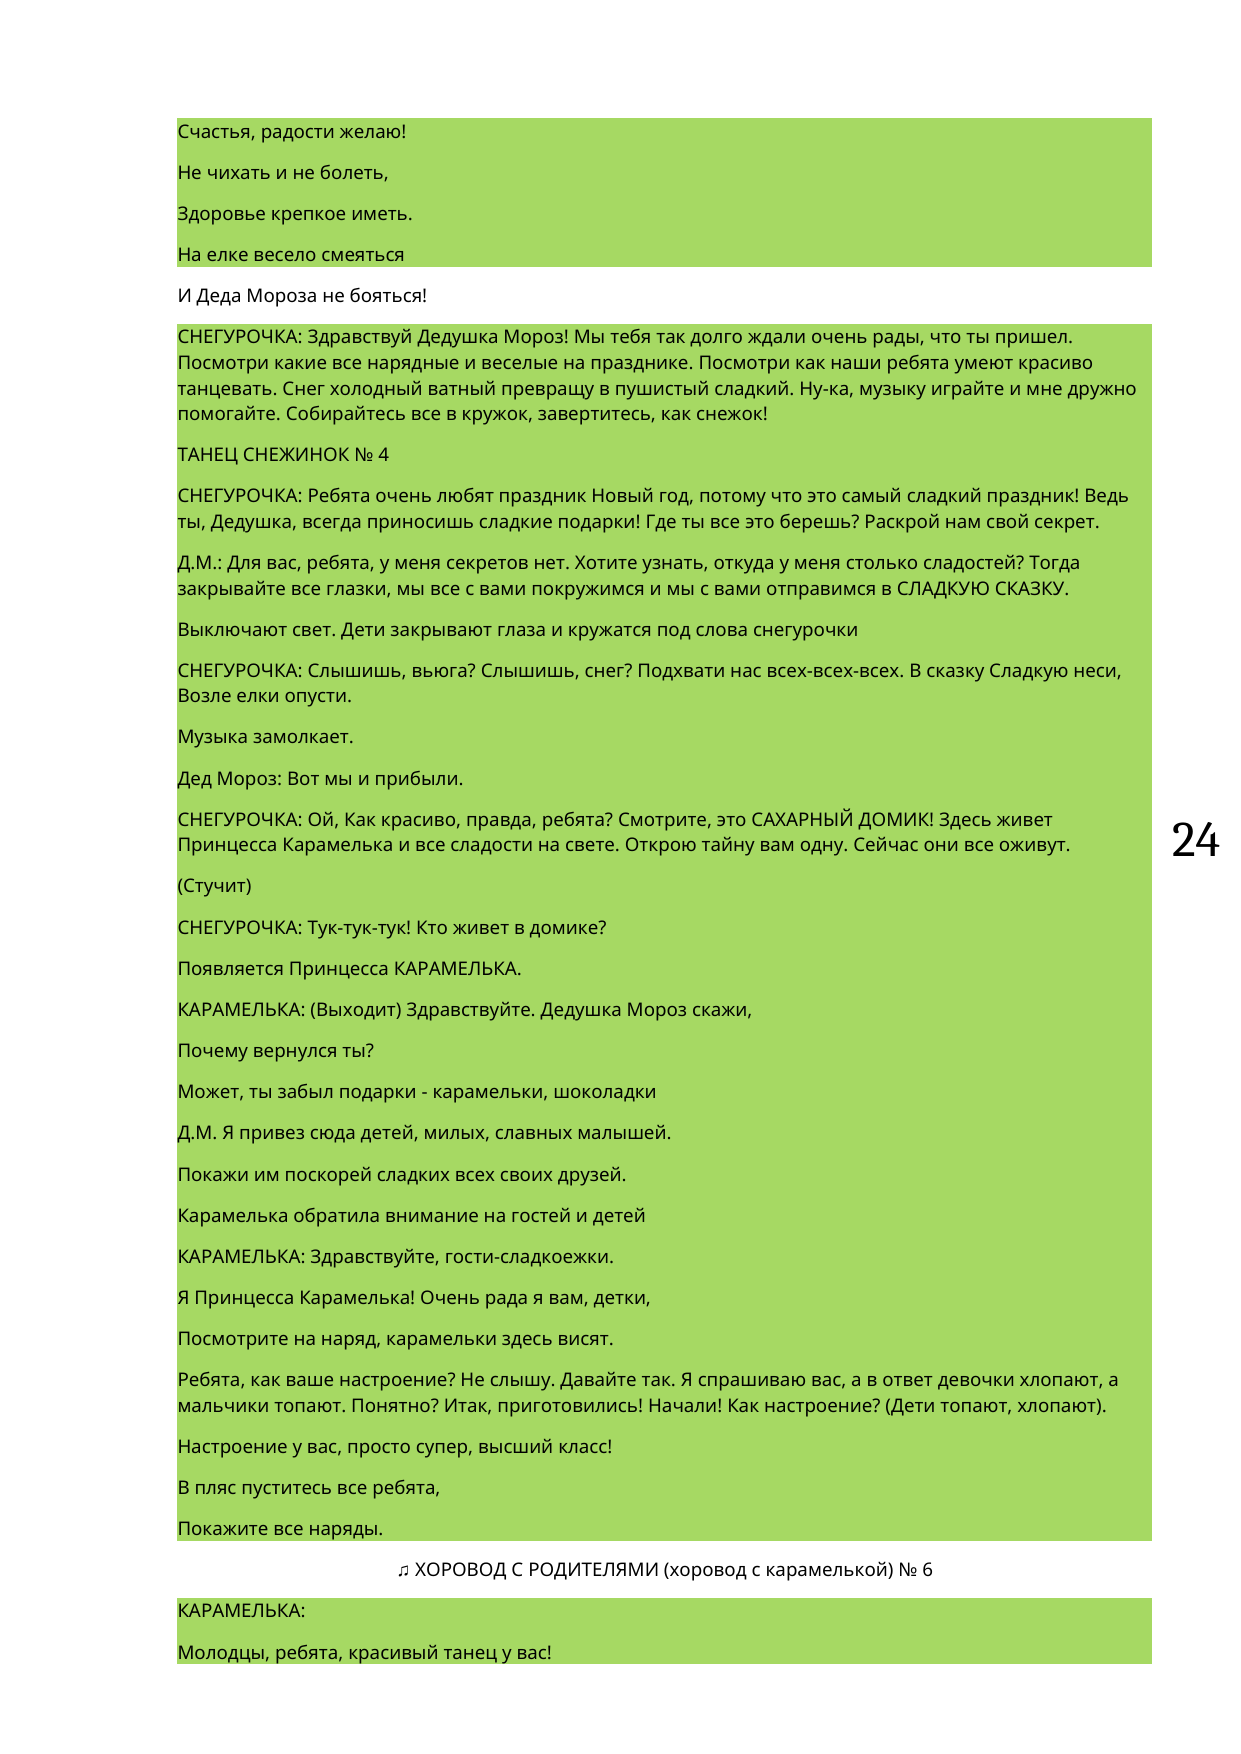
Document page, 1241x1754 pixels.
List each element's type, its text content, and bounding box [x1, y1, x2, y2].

text Дед Мороз: Вот мы и прибыли. [177, 765, 1152, 791]
text Покажи им поскорей сладких всех своих друзей. [177, 1161, 1152, 1186]
text Д.М. Я привез сюда детей, милых, славных малышей. [177, 1120, 1152, 1145]
text Ребята, как ваше настроение? Не слышу. Давайте так. Я спрашиваю вас, а в ответ девочки хлопают, а мальчики топают. Понятно? Итак, приготовились! Начали! Как настроение? (Дети топают, хлопают). [177, 1367, 1152, 1418]
text Карамелька обратила внимание на гостей и детей [177, 1202, 1152, 1227]
text Д.М.: Для вас, ребята, у меня секретов нет. Хотите узнать, откуда у меня столько сладостей? Тогда закрывайте все глазки, мы все с вами покружимся и мы с вами отправимся в CЛАДКУЮ СКАЗКУ. [177, 549, 1152, 600]
text (Стучит) [177, 873, 1152, 898]
text Счастья, радости желаю! [177, 118, 1152, 144]
text Посмотрите на наряд, карамельки здесь висят. [177, 1325, 1152, 1351]
text Может, ты забыл подарки - карамельки, шоколадки [177, 1078, 1152, 1104]
text Покажите все наряды. [177, 1516, 1152, 1541]
text КАРАМЕЛЬКА: (Выходит) Здравствуйте. Дедушка Мороз скажи, [177, 996, 1152, 1022]
text Почему вернулся ты? [177, 1037, 1152, 1063]
text ТАНЕЦ СНЕЖИНОК № 4 [177, 442, 1152, 467]
text Появляется Принцесса КАРАМЕЛЬКА. [177, 955, 1152, 981]
text Выключают свет. Дети закрывают глаза и кружатся под слова снегурочки [177, 616, 1152, 642]
text Молодцы, ребята, красивый танец у вас! [177, 1639, 1152, 1664]
text Настроение у вас, просто супер, высший класс! [177, 1433, 1152, 1459]
text ♫ ХОРОВОД С РОДИТЕЛЯМИ (хоровод с карамелькой) № 6 [177, 1557, 1152, 1582]
text СНЕГУРОЧКА: Тук-тук-тук! Кто живет в домике? [177, 914, 1152, 939]
text Музыка замолкает. [177, 724, 1152, 749]
text КАРАМЕЛЬКА: Здравствуйте, гости-сладкоежки. [177, 1243, 1152, 1269]
text СНЕГУРОЧКА: Слышишь, вьюга? Слышишь, снег? Подхвати нас всех-всех-всех. В сказку Сладкую неси, Возле елки опусти. [177, 657, 1152, 708]
text Не чихать и не болеть, [177, 159, 1152, 185]
text СНЕГУРОЧКА: Ребята очень любят праздник Новый год, потому что это самый сладкий праздник! Ведь ты, Дедушка, всегда приносишь сладкие подарки! Где ты все это берешь? Раскрой нам свой секрет. [177, 483, 1152, 534]
text СНЕГУРОЧКА: Ой, Как красиво, правда, ребята? Смотрите, это САХАРНЫЙ ДОМИК! Здесь живет Принцесса Карамелька и все сладости на свете. Открою тайну вам одну. Сейчас они все оживут. [177, 806, 1152, 857]
text В пляс пуститесь все ребята, [177, 1474, 1152, 1500]
text И Деда Мороза не бояться! [177, 283, 1152, 308]
text Здоровье крепкое иметь. [177, 200, 1152, 226]
text КАРАМЕЛЬКА: [177, 1598, 1152, 1623]
text СНЕГУРОЧКА: Здравствуй Дедушка Мороз! Мы тебя так долго ждали очень рады, что ты пришел. Посмотри какие все нарядные и веселые на празднике. Посмотри как наши ребята умеют красиво танцевать. Cнег холодный ватный превращу в пушистый сладкий. Ну-ка, музыку играйте и мне дружно помогайте. Собирайтесь все в кружок, завертитесь, как снежок! [177, 324, 1152, 426]
text На елке весело смеяться [177, 242, 1152, 267]
text Я Принцесса Карамелька! Очень рада я вам, детки, [177, 1284, 1152, 1310]
